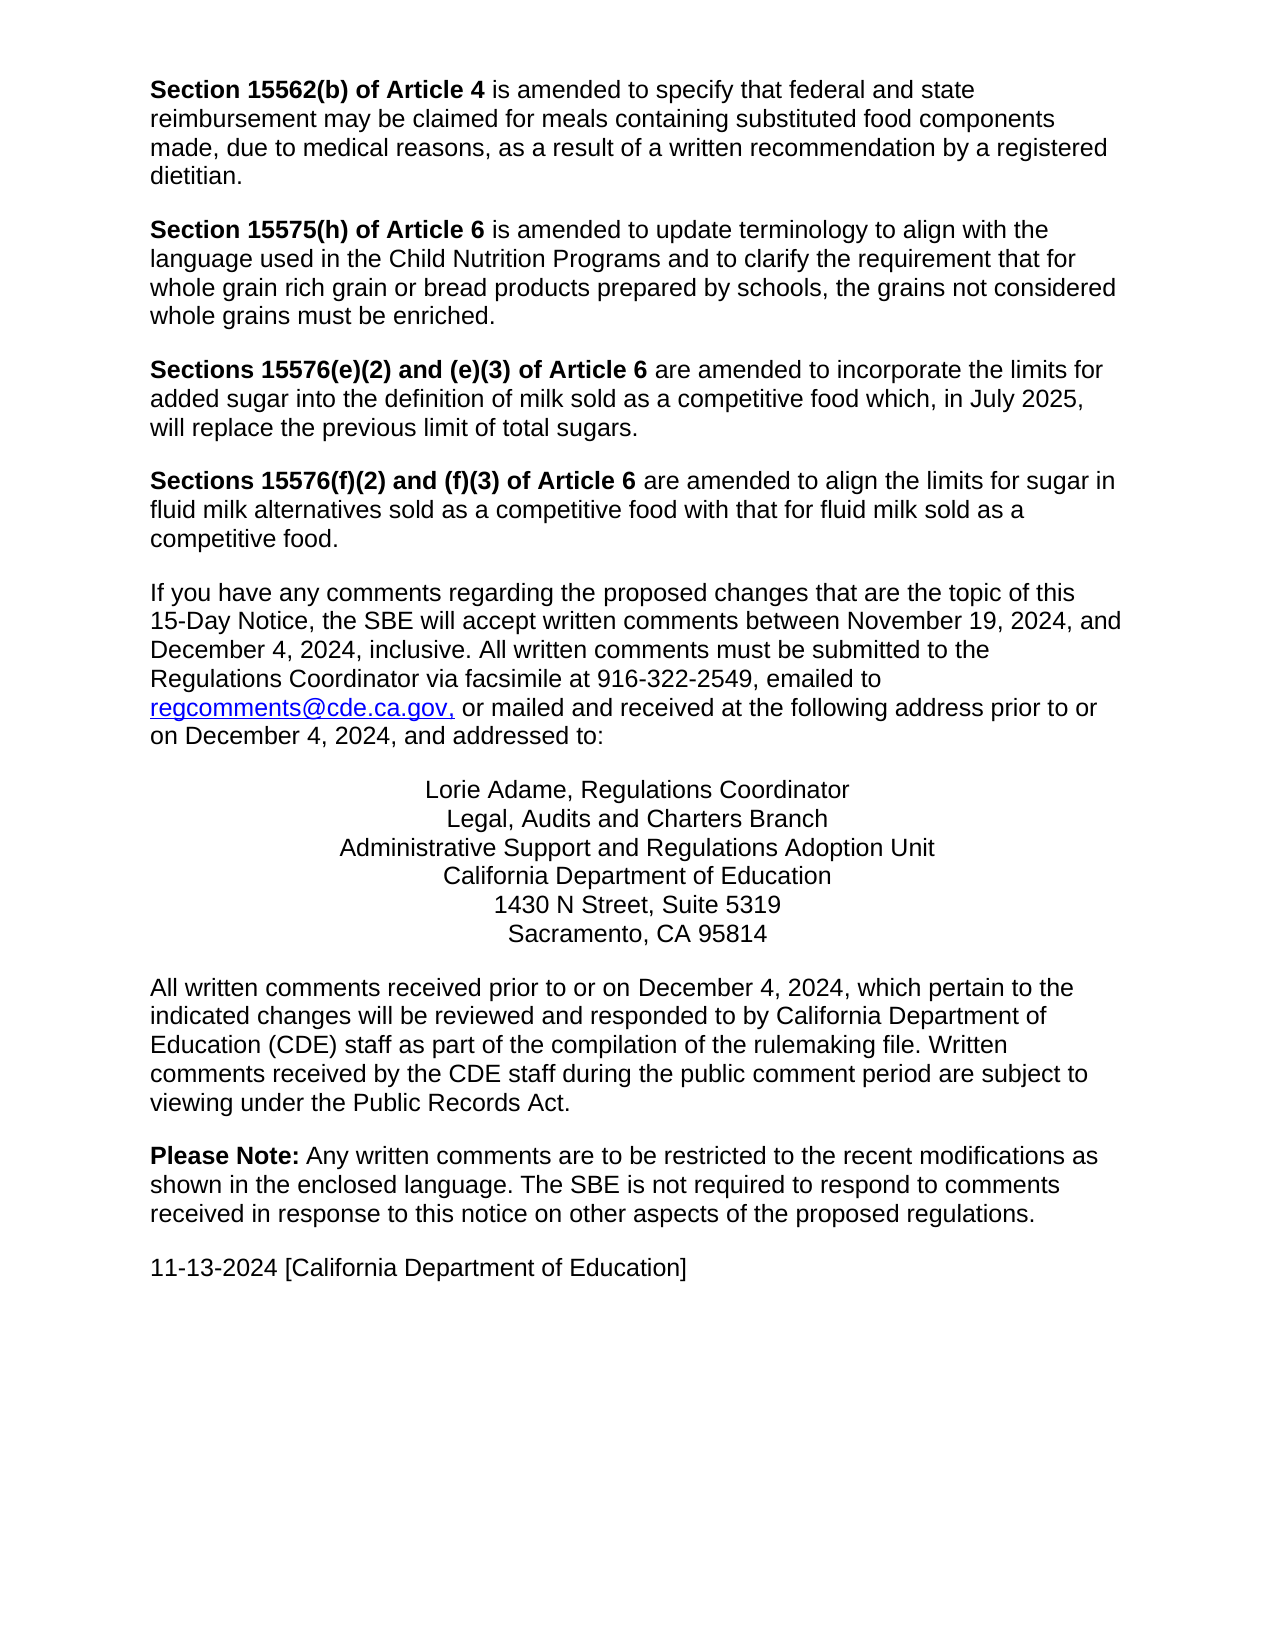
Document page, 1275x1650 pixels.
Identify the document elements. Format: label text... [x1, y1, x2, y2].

text Please Note: Any written comments are to be restricted to the recent modifications as shown in the enclosed language. The SBE is not required to respond to comments received in response to this notice on other aspects of the proposed regulations. [150, 1141, 1125, 1227]
text Section 15575(h) of Article 6 is amended to update terminology to align with the language used in the Child Nutrition Programs and to clarify the requirement that for whole grain rich grain or bread products prepared by schools, the grains not considered whole grains must be enriched. [150, 215, 1125, 330]
text Lorie Adame, Regulations Coordinator Legal, Audits and Charters Branch Administrative Support and Regulations Adoption Unit California Department of Education 1430 N Street, Suite 5319 Sacramento, CA 95814 [150, 775, 1125, 947]
text Sections 15576(e)(2) and (e)(3) of Article 6 are amended to incorporate the limits for added sugar into the definition of milk sold as a competitive food which, in July 2025, will replace the previous limit of total sugars. [150, 355, 1125, 441]
text All written comments received prior to or on December 4, 2024, which pertain to the indicated changes will be reviewed and responded to by California Department of Education (CDE) staff as part of the compilation of the rulemaking file. Written comments received by the CDE staff during the public comment period are subject to viewing under the Public Records Act. [150, 972, 1125, 1116]
text Section 15562(b) of Article 4 is amended to specify that federal and state reimbursement may be claimed for meals containing substituted food components made, due to medical reasons, as a result of a written recommendation by a registered dietitian. [150, 75, 1125, 190]
text Sections 15576(f)(2) and (f)(3) of Article 6 are amended to align the limits for sugar in fluid milk alternatives sold as a competitive food with that for fluid milk sold as a competitive food. [150, 466, 1125, 552]
text 15-Day Notice, the SBE will accept written comments between November 19, 2024, and December 4, 2024, inclusive. All written comments must be submitted to the Regulations Coordinator via facsimile at 916-322-2549, emailed to regcomments@cde.ca.gov, or mailed and received at the following address prior to or on December 4, 2024, and addressed to: [150, 606, 1125, 750]
text If you have any comments regarding the proposed changes that are the topic of this [150, 577, 1125, 606]
text 11-13-2024 [California Department of Education] [150, 1252, 1125, 1281]
